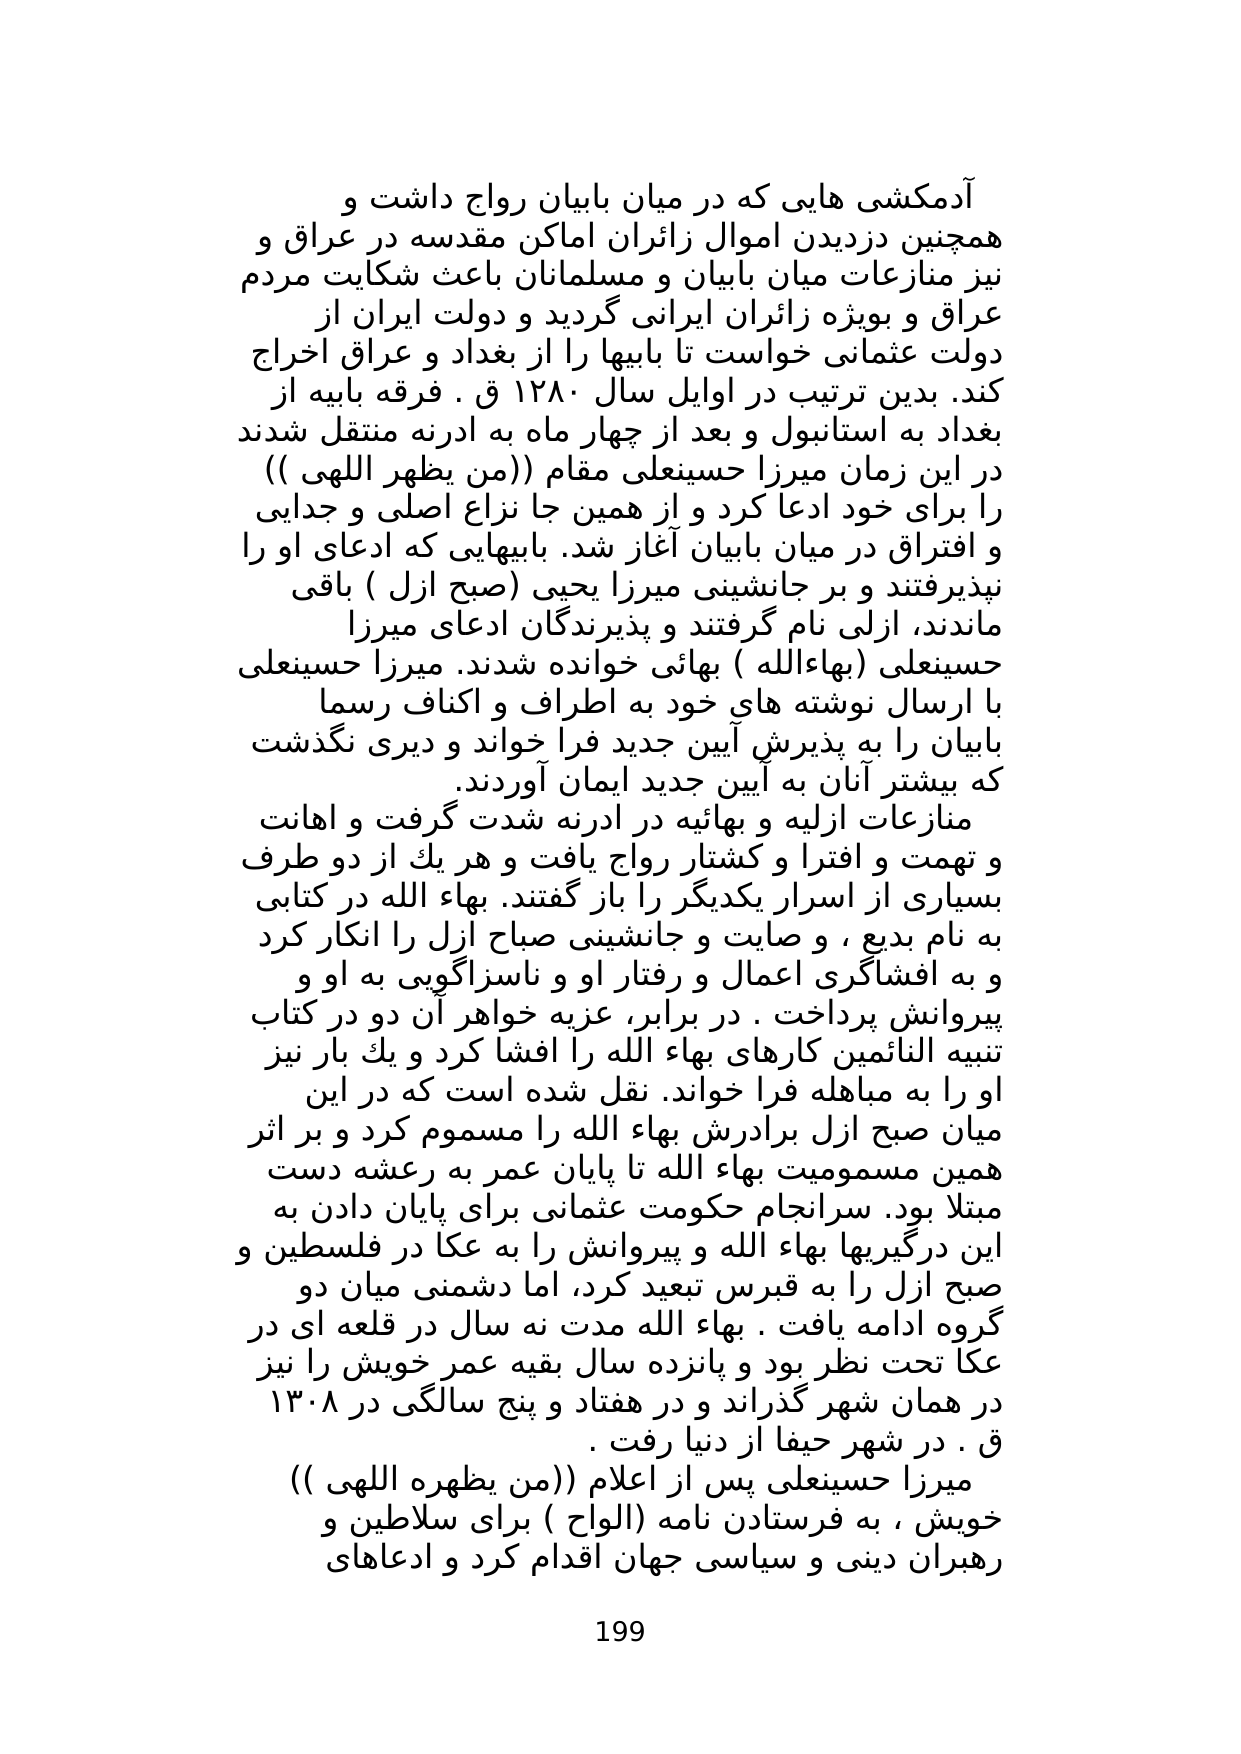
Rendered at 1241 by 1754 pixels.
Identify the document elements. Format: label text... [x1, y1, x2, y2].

text منازعات ازليه و بهائيه در ادرنه شدت گرفت و اهانت و تهمت و افترا و كشتار رواج يافت و هر يك از دو طرف بسيارى از اسرار يكديگر را باز گفتند. بهاء الله در كتابى به نام بديع ، و صايت و جانشينى صباح ازل را انكار كرد و به افشاگرى اعمال و رفتار او و ناسزاگويى به او و پيروانش پرداخت . در برابر، عزيه خواهر آن دو در كتاب تنبيه النائمين كارهاى بهاء الله را افشا كرد و يك بار نيز او را به مباهله فرا خواند. نقل شده است كه در اين ميان صبح ازل برادرش بهاء الله را مسموم كرد و بر اثر همين مسموميت بهاء الله تا پايان عمر به رعشه دست مبتلا بود. سرانجام حكومت عثمانى براى پايان دادن به اين درگيريها بهاء الله و پيروانش را به عكا در فلسطين و صبح ازل را به قبرس تبعيد كرد، اما دشمنى ميان دو گروه ادامه يافت . بهاء الله مدت نه سال در قلعه اى در عكا تحت نظر بود و پانزده سال بقيه عمر خويش را نيز در همان شهر گذراند و در هفتاد و پنج سالگى در ١٣٠٨ ق . در شهر حيفا از دنيا رفت . [236, 799, 1004, 1459]
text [236, 1459, 1004, 1576]
text آدمكشى هايى كه در ميان بابيان رواج داشت و همچنين دزديدن اموال زائران اماكن مقدسه در عراق و نيز منازعات ميان بابيان و مسلمانان باعث شكايت مردم عراق و بويژه زائران ايرانى گرديد و دولت ايران از دولت عثمانى خواست تا بابيها را از بغداد و عراق اخراج كند. بدين ترتيب در اوايل سال ١٢٨٠ ق . فرقه بابيه از بغداد به استانبول و بعد از چهار ماه به ادرنه منتقل شدند در اين زمان ميرزا حسينعلى مقام ((من يظهر اللهى )) را براى خود ادعا كرد و از همين جا نزاع اصلى و جدايى و افتراق در ميان بابيان آغاز شد. بابيهايى كه ادعاى او را نپذيرفتند و بر جانشينى ميرزا يحيى (صبح ازل ) باقى ماندند، ازلى نام گرفتند و پذيرندگان ادعاى ميرزا حسينعلى (بهاءالله ) بهائى خوانده شدند. ميرزا حسينعلى با ارسال نوشته هاى خود به اطراف و اكناف رسما بابيان را به پذيرش آيين جديد فرا خواند و ديرى نگذشت كه بيشتر آنان به آيين جديد ايمان آوردند. [236, 177, 1004, 799]
